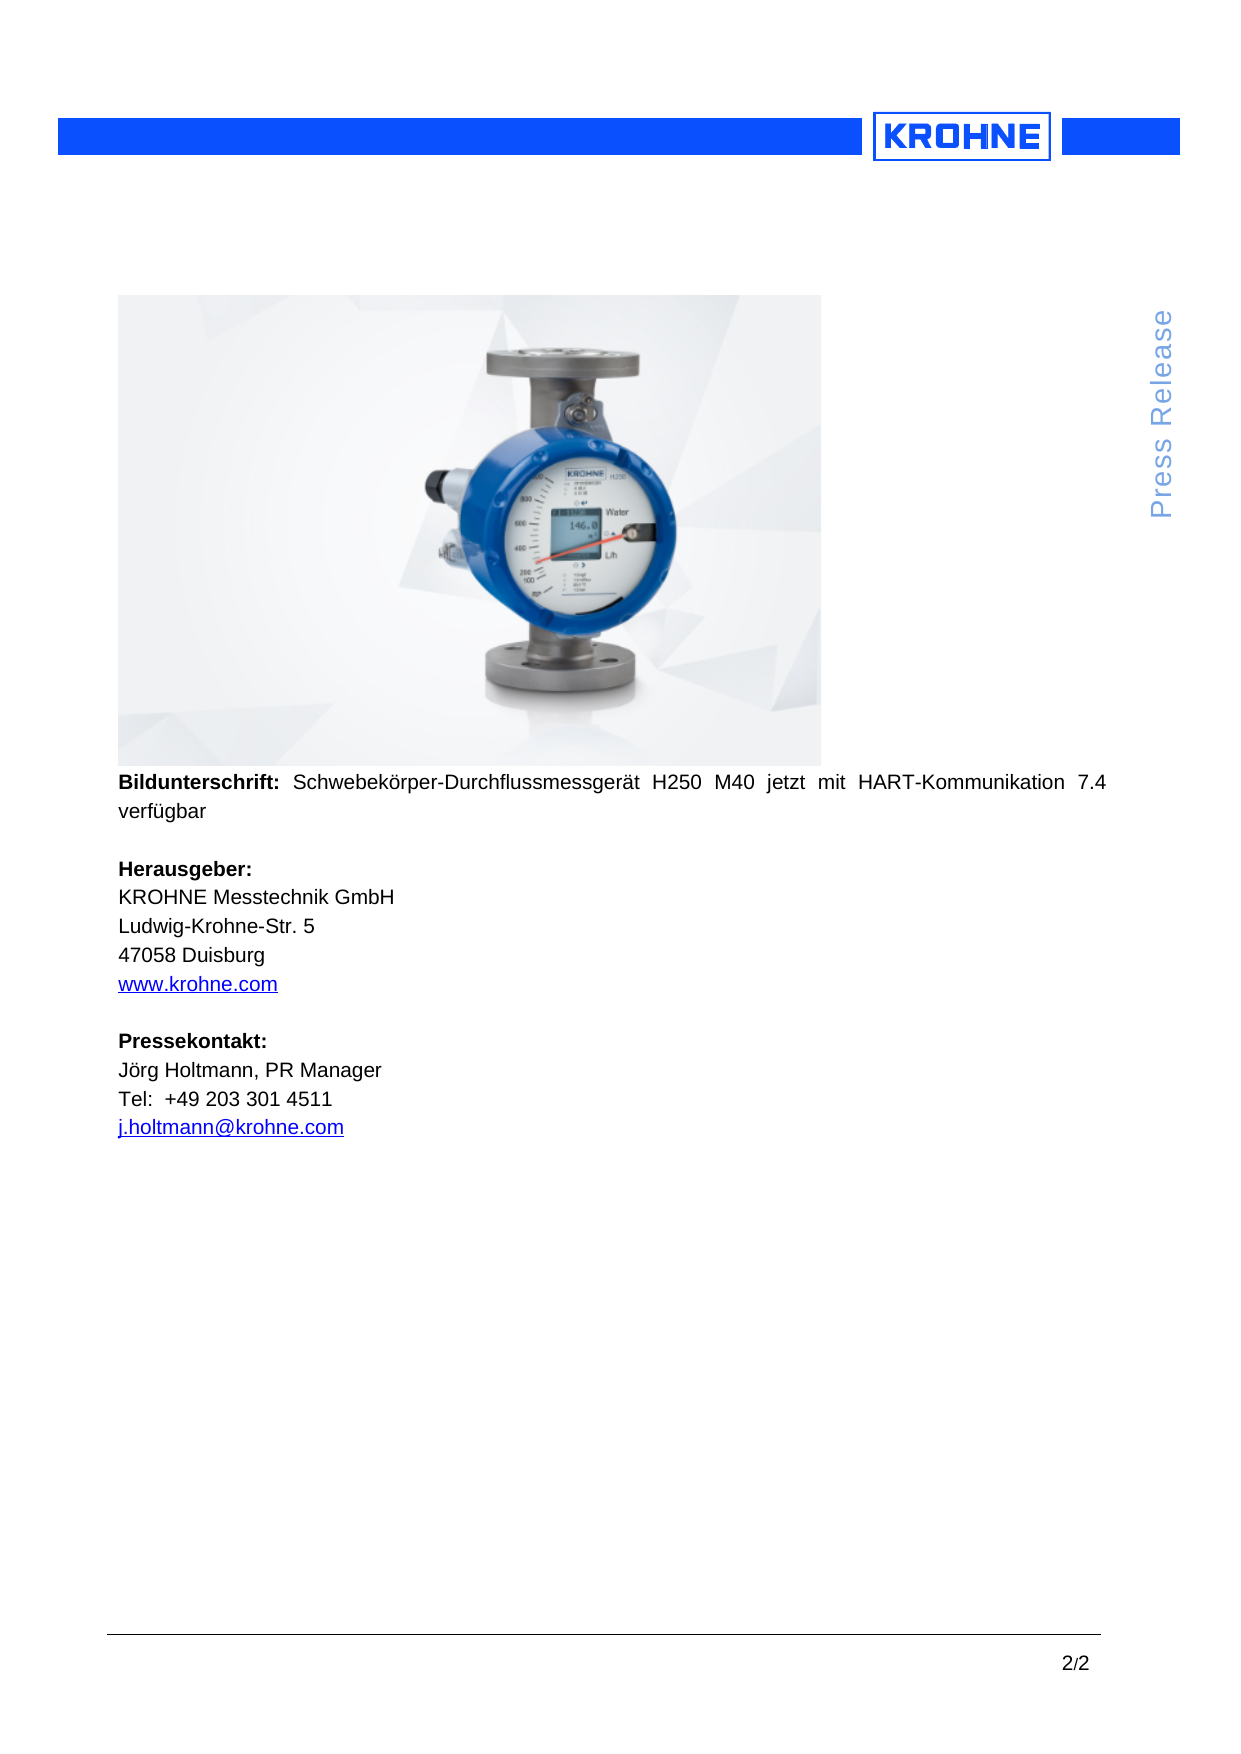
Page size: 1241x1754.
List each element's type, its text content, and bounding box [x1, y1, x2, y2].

text Pressekontakt: [118, 1029, 1163, 1053]
text Tel: +49 203 301 4511 [118, 1086, 1163, 1110]
text j.holtmann@krohne.com [118, 1115, 1163, 1139]
text www.krohne.com [118, 971, 1163, 995]
text Jörg Holtmann, PR Manager [118, 1058, 1163, 1082]
picture [118, 295, 822, 766]
text Ludwig-Krohne-Str. 5 [118, 914, 1163, 938]
text Bildunterschrift: Schwebekörper-Durchflussmessgerät H250 M40 jetzt mit HART-Kommunikation 7.4 verfügbar [118, 770, 1107, 823]
text KROHNE Messtechnik GmbH [118, 885, 1163, 909]
text Herausgeber: [118, 856, 1163, 880]
text 47058 Duisburg [118, 943, 1163, 967]
